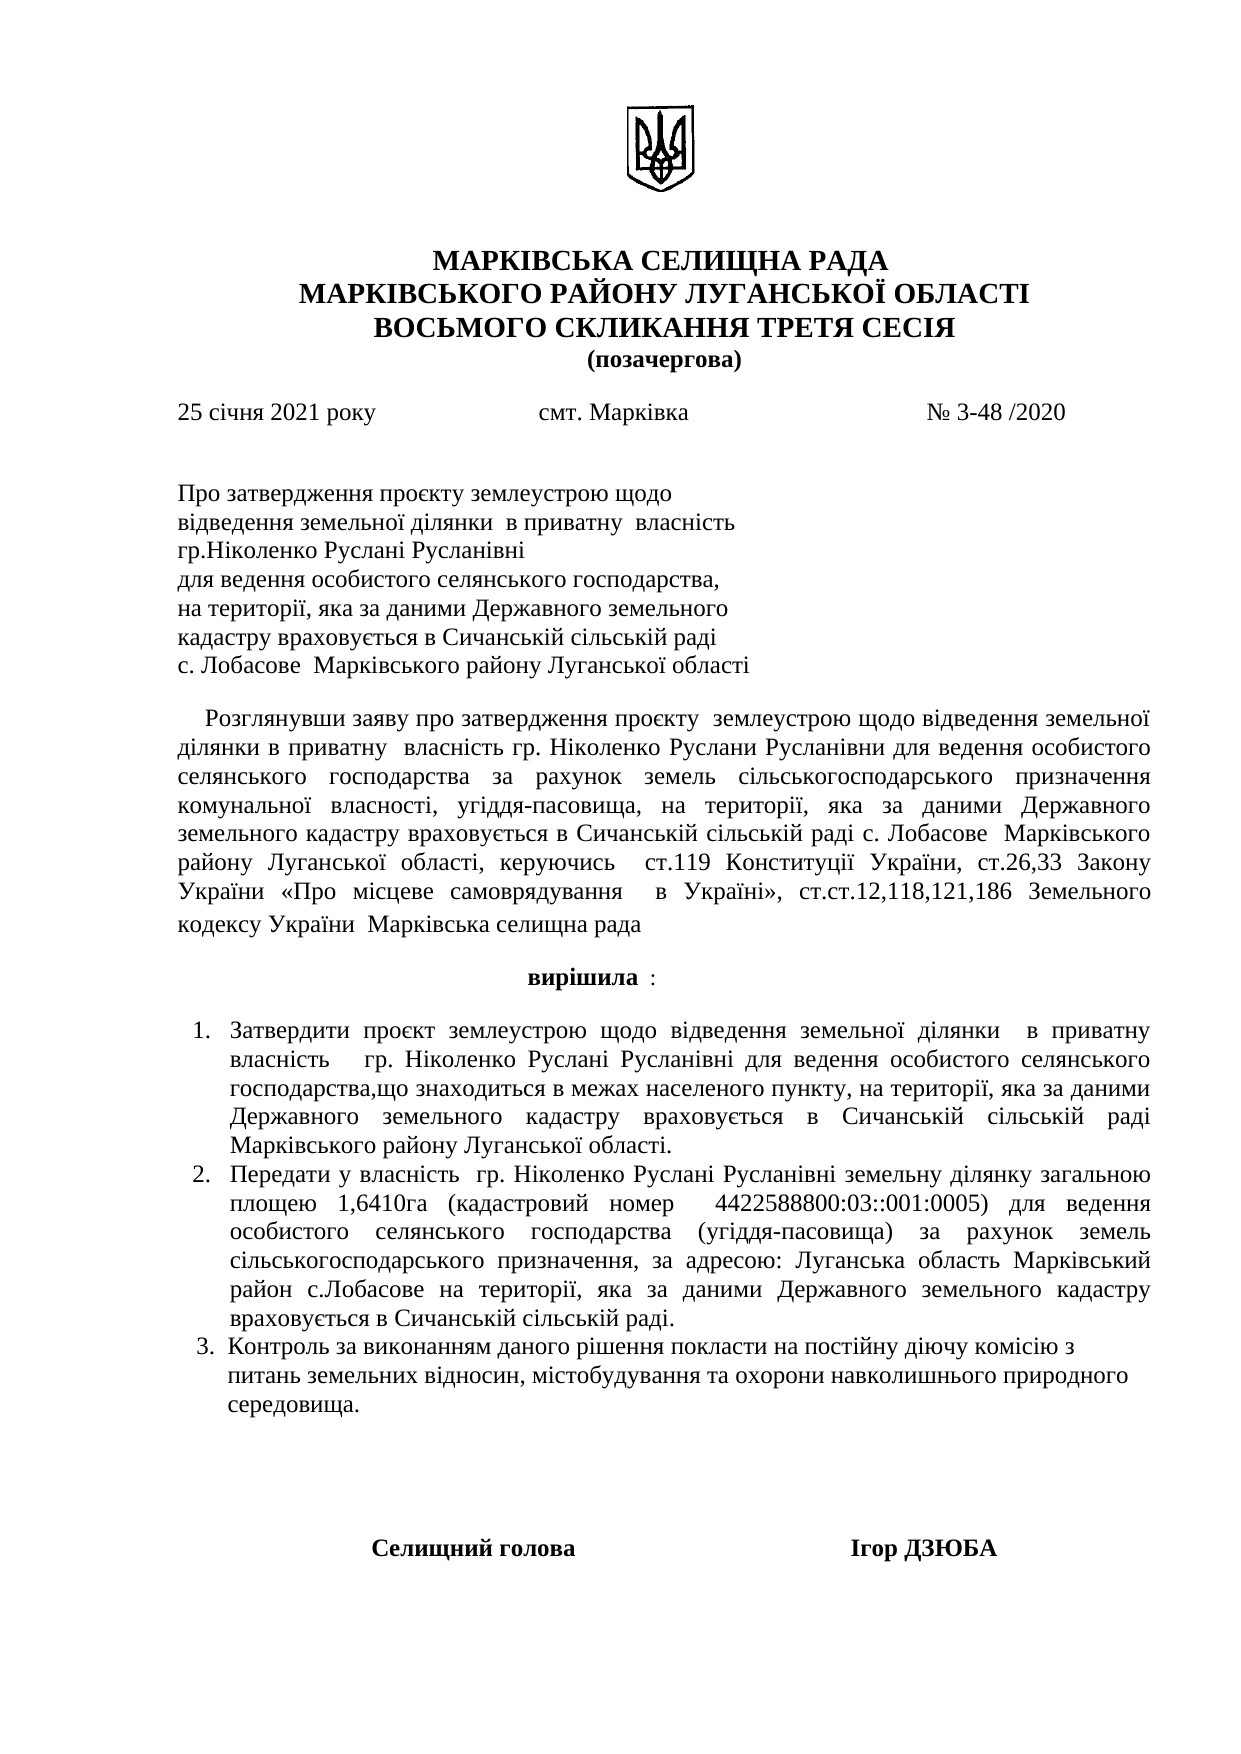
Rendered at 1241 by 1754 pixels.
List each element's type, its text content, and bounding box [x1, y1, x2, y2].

picture [627, 105, 695, 192]
text вирішила : [177, 962, 1152, 991]
text відведення земельної ділянки в приватну власність [177, 507, 1152, 536]
text с. Лобасове Марківського району Луганської області [177, 651, 1152, 679]
list Передати у власність гр. Ніколенко Руслані Русланівні земельну ділянку загальною площею 1,6410га (кадастровий номер 4422588800:03::001:0005) для ведення особистого селянського господарства (угіддя-пасовища) за рахунок земель сільськогосподарського призначення, за адресою: Луганська область Марківський район с.Лобасове на території, яка за даними Державного земельного кадастру враховується в Сичанській сільській раді. [192, 1159, 1152, 1331]
text кадастру враховується в Сичанській сільській раді [177, 622, 1152, 651]
list Затвердити проєкт землеустрою щодо відведення земельної ділянки в приватну власність гр. Ніколенко Руслані Русланівні для ведення особистого селянського господарства,що знаходиться в межах населеного пункту, на території, яка за даними Державного земельного кадастру враховується в Сичанській сільській раді Марківського району Луганської області. [192, 1015, 1152, 1159]
text ВОСЬМОГО СКЛИКАННЯ ТРЕТЯ СЕСІЯ [177, 310, 1152, 344]
text Розглянувши заяву про затвердження проєкту землеустрою щодо відведення земельної ділянки в приватну власність гр. Ніколенко Руслани Русланівни для ведення особистого селянського господарства за рахунок земель сільськогосподарського призначення комунальної власності, угіддя-пасовища, на території, яка за даними Державного земельного кадастру враховується в Сичанській сільській раді с. Лобасове Марківського району Луганської області, керуючись ст.119 Конституції України, ст.26,33 Закону України «Про місцеве самоврядування в Україні», ст.ст.12,118,121,186 Земельного кодексу України Марківська селищна рада [177, 703, 1152, 938]
text гр.Ніколенко Руслані Русланівні [177, 536, 1152, 564]
text на території, яка за даними Державного земельного [177, 593, 1152, 622]
text Селищний голова Ігор ДЗЮБА [177, 1533, 1152, 1561]
text (позачергова) [177, 344, 1152, 372]
text МАРКІВСЬКОГО РАЙОНУ ЛУГАНСЬКОЇ ОБЛАСТІ [177, 277, 1152, 310]
text МАРКІВСЬКА СЕЛИЩНА РАДА [177, 243, 1152, 277]
text питань земельних відносин, містобудування та охорони навколишнього природного [177, 1360, 1152, 1389]
text 25 січня 2021 року смт. Марківка № 3-48 /2020 [177, 397, 1152, 425]
text середовища. [177, 1389, 1152, 1418]
text для ведення особистого селянського господарства, [177, 564, 1152, 593]
text Про затвердження проєкту землеустрою щодо [177, 478, 1152, 507]
text 3. Контроль за виконанням даного рішення покласти на постійну діючу комісію з [177, 1331, 1152, 1360]
